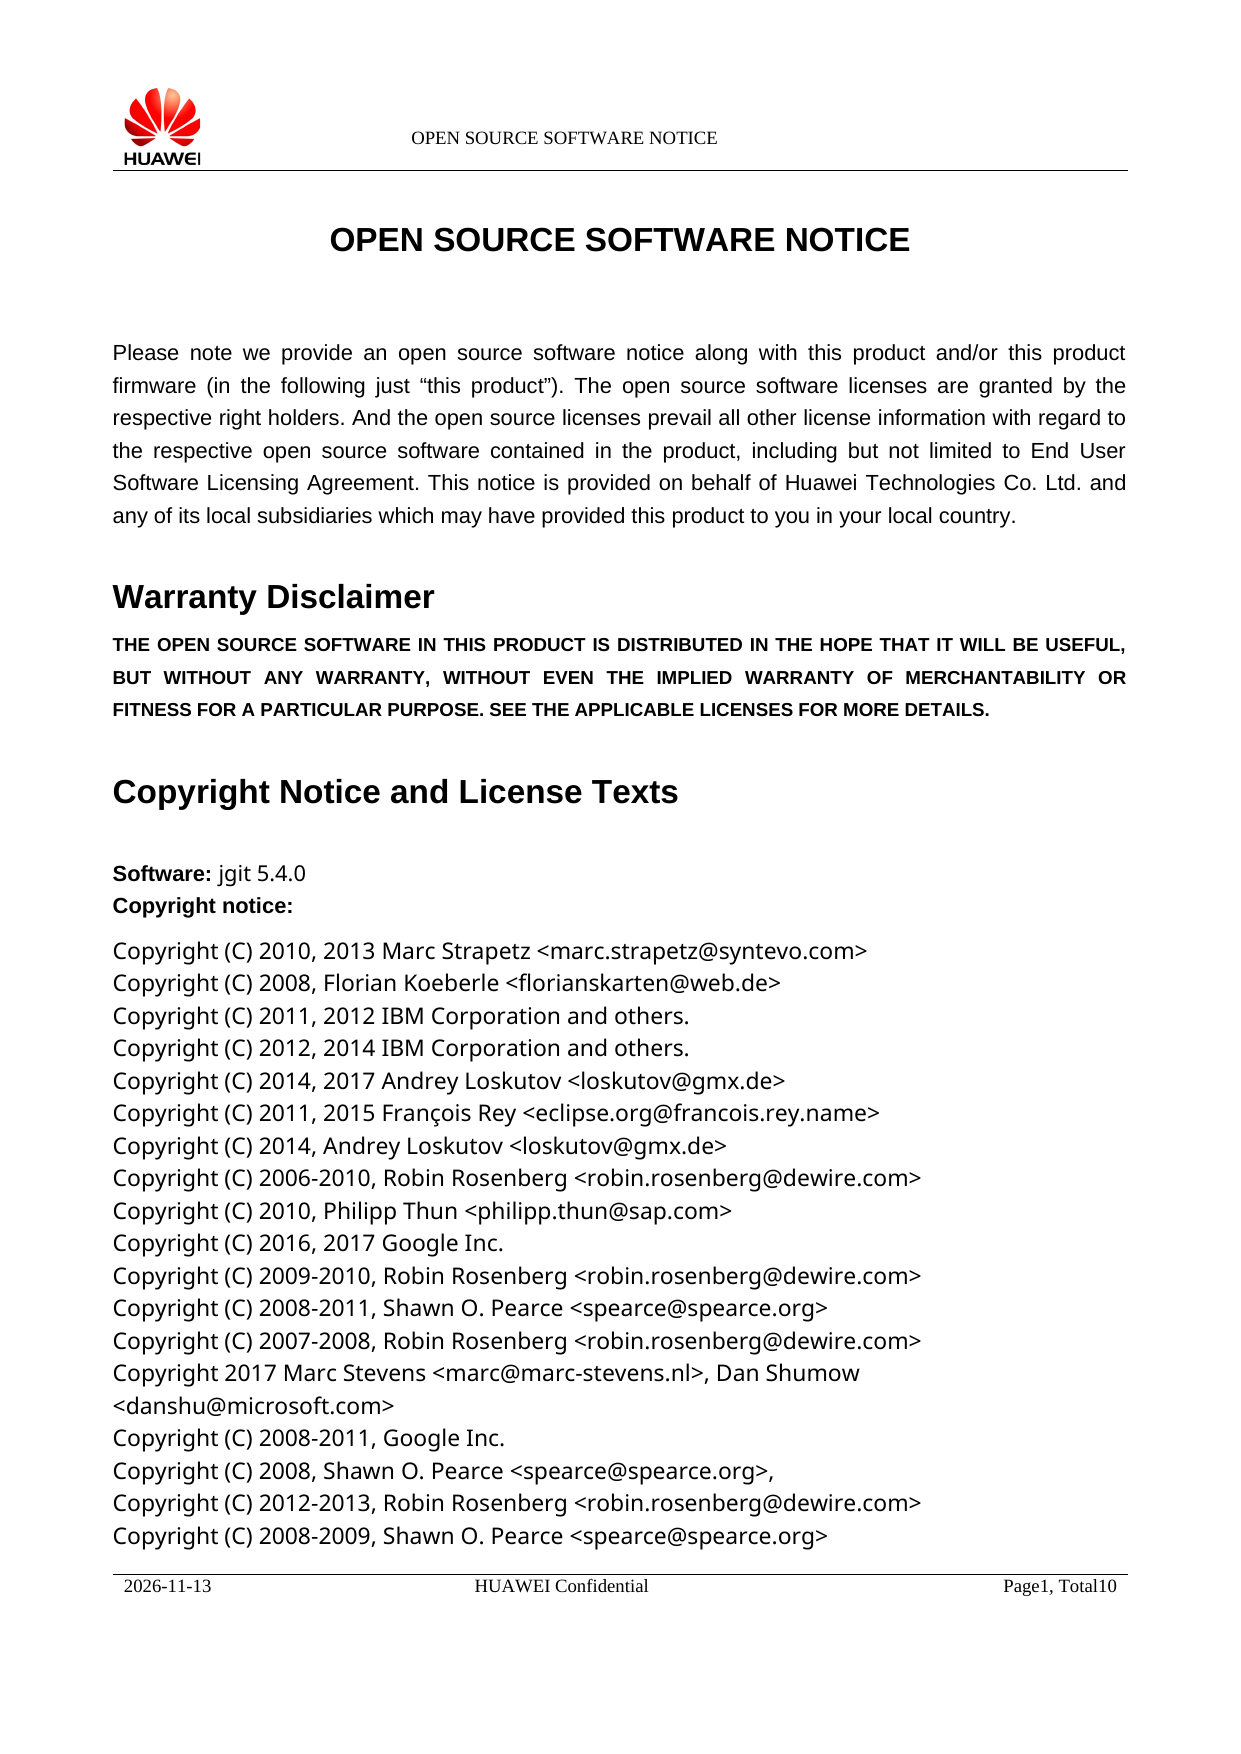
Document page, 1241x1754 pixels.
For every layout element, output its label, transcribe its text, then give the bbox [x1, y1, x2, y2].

text Copyright notice: [112, 889, 1128, 921]
picture [124, 88, 201, 165]
text Copyright Notice and License Texts [112, 759, 1128, 824]
title Software: jgit 5.4.0 [112, 856, 1128, 889]
text Please note we provide an open source software notice along with this product and/or this product firmware (in the following just “this product”). The open source software licenses are granted by the respective right holders. And the open source licenses prevail all other license information with regard to the respective open source software contained in the product, including but not limited to End User Software Licensing Agreement. This notice is provided on behalf of Huawei Technologies Co. Ltd. and any of its local subsidiaries which may have provided this product to you in your local country. [112, 336, 1128, 531]
text The open source software in this product is distributed in the hope that it will be useful, but WITHOUT ANY WARRANTY, without even the implied warranty of MERCHANTABILITY or FITNESS FOR A PARTICULAR PURPOSE. See the applicable licenses for more details. [112, 629, 1128, 726]
text Warranty Disclaimer [112, 564, 1128, 629]
text OPEN SOURCE SOFTWARE NOTICE [112, 206, 1128, 271]
